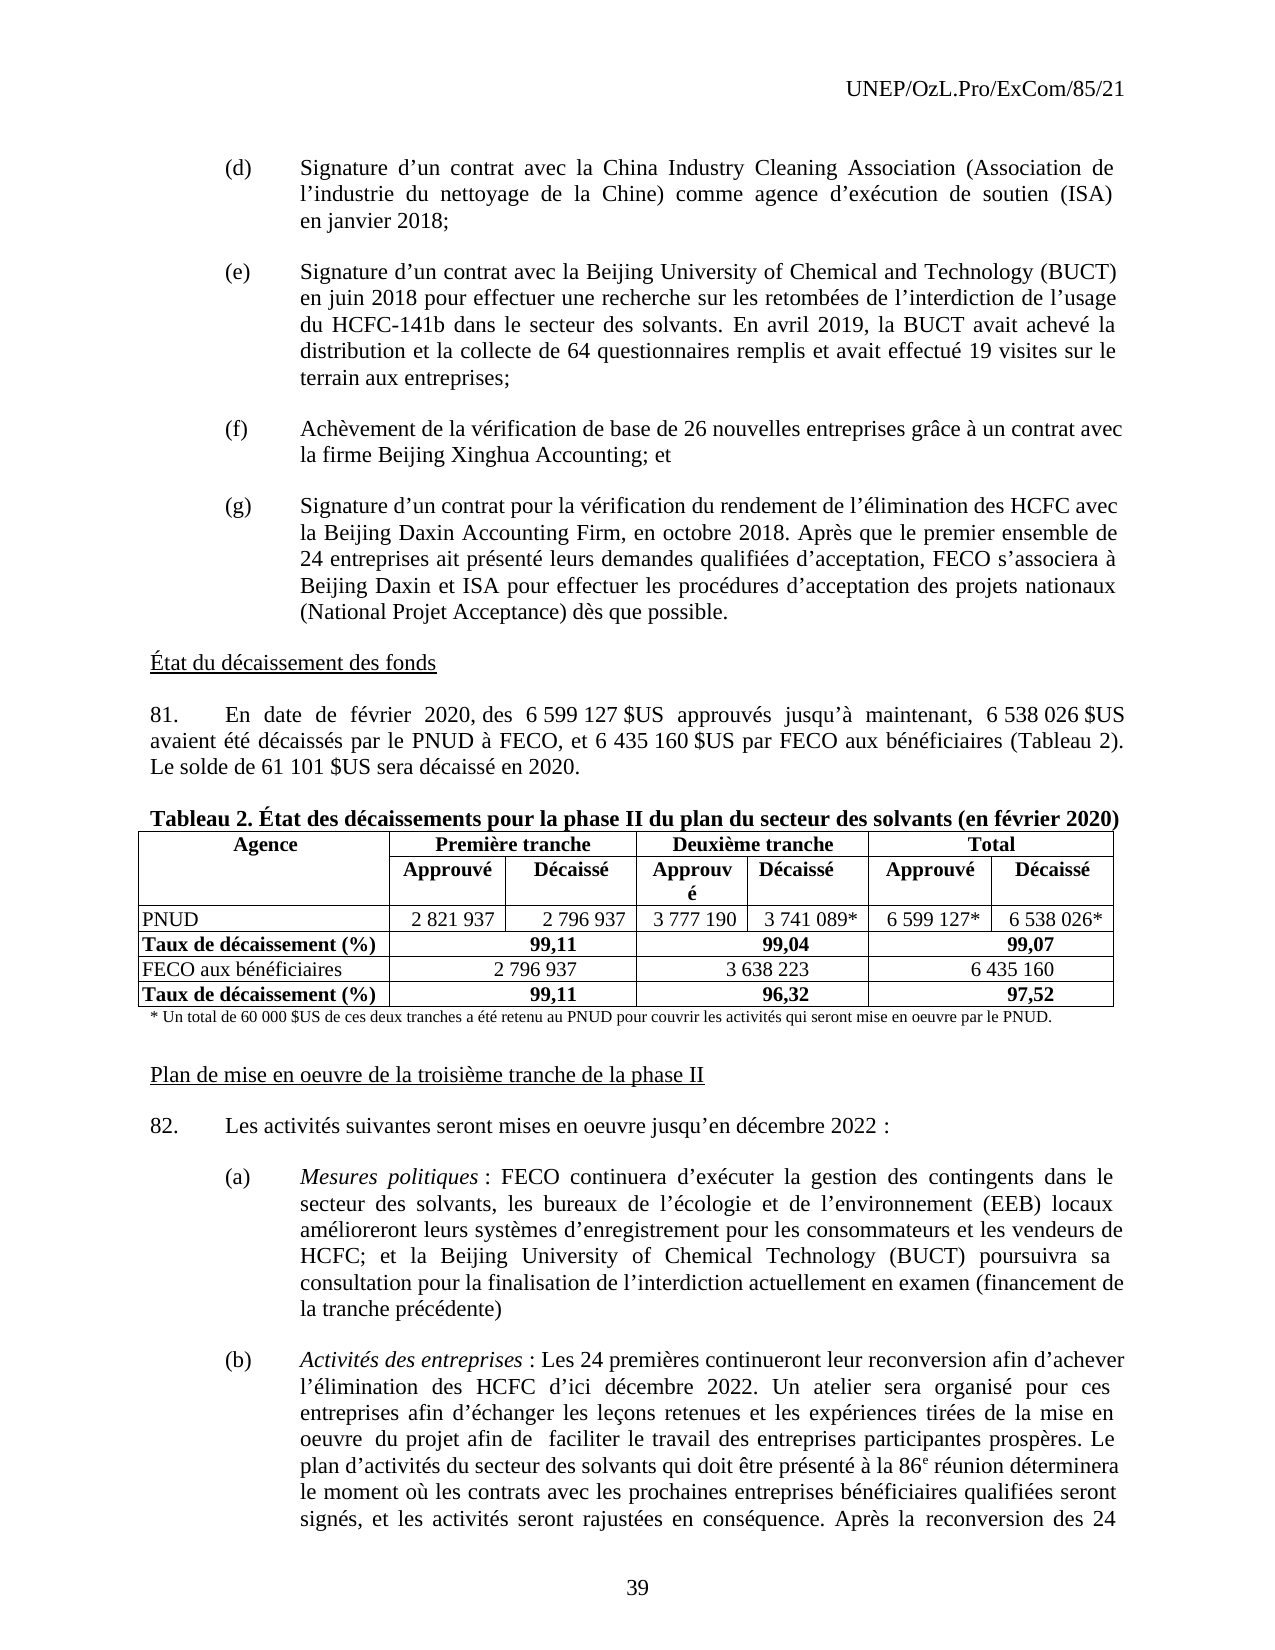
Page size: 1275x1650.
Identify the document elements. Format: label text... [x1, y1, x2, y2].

subtitle 82. Les activités suivantes seront mises en oeuvre jusqu’en décembre 2022 : [150, 1112, 1125, 1138]
table_cell Taux de décaissement (%) [139, 932, 389, 956]
text État du décaissement des fonds [150, 649, 1125, 676]
text Plan de mise en oeuvre de la troisième tranche de la phase II [150, 1061, 1125, 1087]
table_cell 6 538 026* [992, 906, 1113, 931]
table_cell 97,52 [869, 982, 1113, 1006]
table_cell 3 741 089* [748, 906, 868, 931]
table_cell 2 796 937 [506, 906, 636, 931]
table_cell Décaissé [748, 857, 868, 905]
table_cell Approuvé [637, 857, 747, 905]
table_cell 3 638 223 [637, 957, 868, 981]
table_cell 6 599 127* [869, 906, 991, 931]
table_cell Approuvé [390, 857, 505, 905]
subtitle (g) Signature d’un contrat pour la vérification du rendement de l’élimination des HCFC avec la Beijing Daxin Accounting Firm, en octobre 2018. Après que le premier ensemble de 24 entreprises ait présenté leurs demandes qualifiées d’acceptation, FECO s’associera à Beijing Daxin et ISA pour effectuer les procédures d’acceptation des projets nationaux (National Projet Acceptance) dès que possible. [225, 493, 1125, 624]
table_header Agence [139, 832, 389, 905]
table_cell Décaissé [506, 857, 636, 905]
table_cell 3 777 190 [637, 906, 747, 931]
text * Un total de 60 000 $US de ces deux tranches a été retenu au PNUD pour couvrir les activités qui seront mise en oeuvre par le PNUD. [150, 1007, 1125, 1026]
table_cell PNUD [139, 906, 389, 931]
table_header Total [869, 832, 1113, 856]
subtitle (e) Signature d’un contrat avec la Beijing University of Chemical and Technology (BUCT) en juin 2018 pour effectuer une recherche sur les retombées de l’interdiction de l’usage du HCFC-141b dans le secteur des solvants. En avril 2019, la BUCT avait achevé la distribution et la collecte de 64 questionnaires remplis et avait effectué 19 visites sur le terrain aux entreprises; [225, 258, 1125, 390]
table_cell 6 435 160 [869, 957, 1113, 981]
table_cell Taux de décaissement (%) [139, 982, 389, 1006]
text Tableau 2. État des décaissements pour la phase II du plan du secteur des solvants (en février 2020) [150, 805, 1125, 831]
table_cell FECO aux bénéficiaires [139, 957, 389, 981]
table_cell 99,04 [637, 932, 868, 956]
table_header Première tranche [390, 832, 636, 856]
table_cell Approuvé [869, 857, 991, 905]
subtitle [225, 1346, 1125, 1531]
table_cell 2 821 937 [390, 906, 505, 931]
table_cell 2 796 937 [390, 957, 636, 981]
table_cell 99,11 [390, 932, 636, 956]
table_cell 99,11 [390, 982, 636, 1006]
table_cell Décaissé [992, 857, 1113, 905]
subtitle (a) Mesures politiques : FECO continuera d’exécuter la gestion des contingents dans le secteur des solvants, les bureaux de l’écologie et de l’environnement (EEB) locaux amélioreront leurs systèmes d’enregistrement pour les consommateurs et les vendeurs de HCFC; et la Beijing University of Chemical Technology (BUCT) poursuivra sa consultation pour la finalisation de l’interdiction actuellement en examen (financement de la tranche précédente) [225, 1163, 1125, 1321]
subtitle 81. En date de février 2020, des 6 599 127 $US approuvés jusqu’à maintenant, 6 538 026 $US avaient été décaissés par le PNUD à FECO, et 6 435 160 $US par FECO aux bénéficiaires (Tableau 2). Le solde de 61 101 $US sera décaissé en 2020. [150, 701, 1125, 780]
subtitle (f) Achèvement de la vérification de base de 26 nouvelles entreprises grâce à un contrat avec la firme Beijing Xinghua Accounting; et [225, 415, 1125, 468]
table_cell 99,07 [869, 932, 1113, 956]
subtitle (d) Signature d’un contrat avec la China Industry Cleaning Association (Association de l’industrie du nettoyage de la Chine) comme agence d’exécution de soutien (ISA) en janvier 2018; [225, 154, 1125, 233]
table_header Deuxième tranche [637, 832, 868, 856]
table_cell 96,32 [637, 982, 868, 1006]
